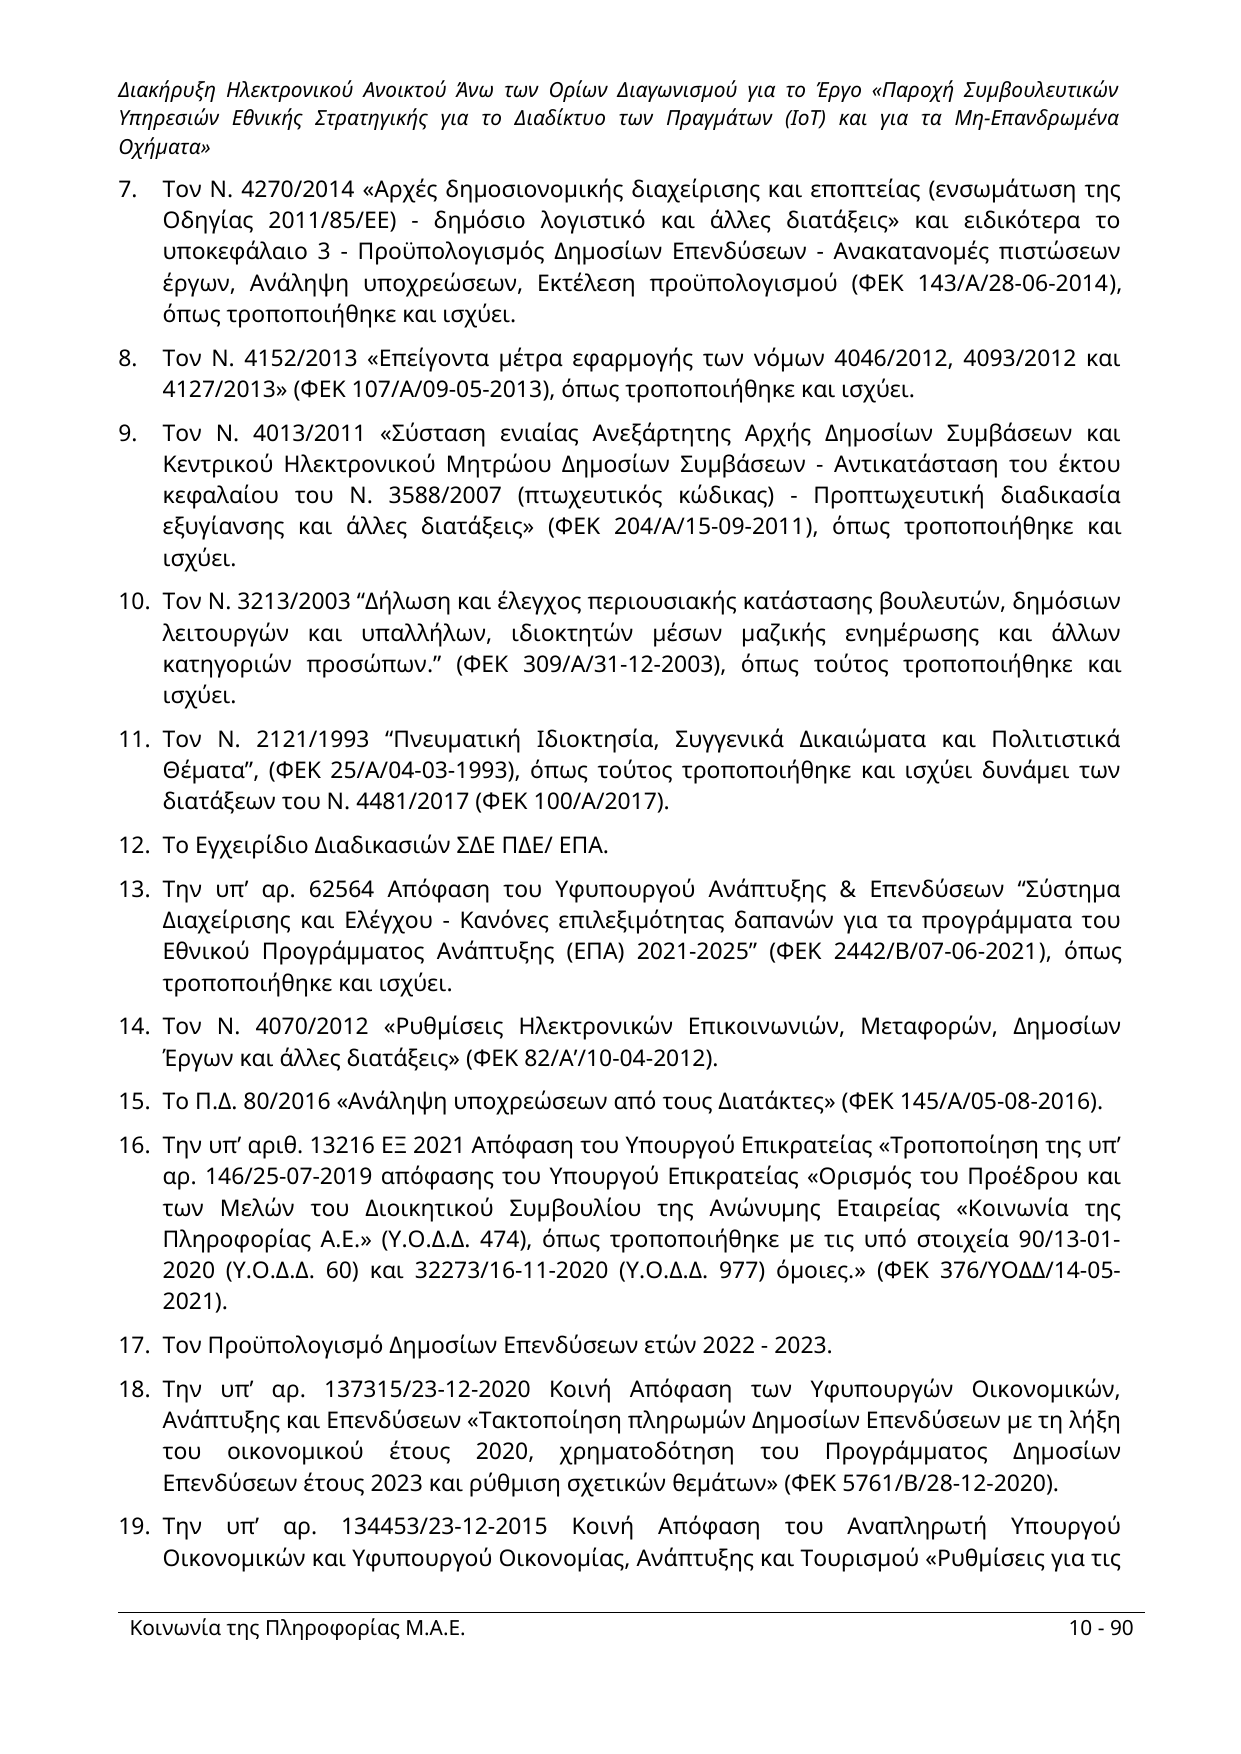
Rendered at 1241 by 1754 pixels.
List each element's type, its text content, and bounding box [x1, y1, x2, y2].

list Την υπ’ αριθ. 13216 ΕΞ 2021 Απόφαση του Υπουργού Επικρατείας «Τροποποίηση της υπ’ αρ. 146/25-07-2019 απόφασης του Υπουργού Επικρατείας «Ορισμός του Προέδρου και των Μελών του Διοικητικού Συμβουλίου της Ανώνυμης Εταιρείας «Κοινωνία της Πληροφορίας Α.Ε.» (Υ.Ο.Δ.Δ. 474), όπως τροποποιήθηκε με τις υπό στοιχεία 90/13-01-2020 (Υ.Ο.Δ.Δ. 60) και 32273/16-11-2020 (Υ.Ο.Δ.Δ. 977) όμοιες.» (ΦΕΚ 376/ΥΟΔΔ/14-05-2021). [118, 1129, 1122, 1317]
list Τον Ν. 4013/2011 «Σύσταση ενιαίας Ανεξάρτητης Αρχής Δημοσίων Συμβάσεων και Κεντρικού Ηλεκτρονικού Μητρώου Δημοσίων Συμβάσεων - Αντικατάσταση του έκτου κεφαλαίου του Ν. 3588/2007 (πτωχευτικός κώδικας) - Προπτωχευτική διαδικασία εξυγίανσης και άλλες διατάξεις» (ΦΕΚ 204/Α/15-09-2011), όπως τροποποιήθηκε και ισχύει. [118, 417, 1122, 573]
list Τον Ν. 4270/2014 «Αρχές δημοσιονομικής διαχείρισης και εποπτείας (ενσωμάτωση της Οδηγίας 2011/85/ΕΕ) - δημόσιο λογιστικό και άλλες διατάξεις» και ειδικότερα το υποκεφάλαιο 3 - Προϋπολογισμός Δημοσίων Επενδύσεων - Ανακατανομές πιστώσεων έργων, Ανάληψη υποχρεώσεων, Εκτέλεση προϋπολογισμού (ΦΕΚ 143/Α/28-06-2014), όπως τροποποιήθηκε και ισχύει. [118, 173, 1122, 329]
list Τον Ν. 4070/2012 «Ρυθμίσεις Ηλεκτρονικών Επικοινωνιών, Μεταφορών, Δημοσίων Έργων και άλλες διατάξεις» (ΦΕΚ 82/Α’/10-04-2012). [118, 1010, 1122, 1073]
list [118, 1510, 1122, 1573]
list Τον Ν. 2121/1993 “Πνευματική Ιδιοκτησία, Συγγενικά Δικαιώματα και Πολιτιστικά Θέματα”, (ΦΕΚ 25/Α/04-03-1993), όπως τούτος τροποποιήθηκε και ισχύει δυνάμει των διατάξεων του Ν. 4481/2017 (ΦΕΚ 100/Α/2017). [118, 723, 1122, 817]
list Την υπ’ αρ. 137315/23-12-2020 Κοινή Απόφαση των Υφυπουργών Οικονομικών, Ανάπτυξης και Επενδύσεων «Τακτοποίηση πληρωμών Δημοσίων Επενδύσεων με τη λήξη του οικονομικού έτους 2020, χρηματοδότηση του Προγράμματος Δημοσίων Επενδύσεων έτους 2023 και ρύθμιση σχετικών θεμάτων» (ΦΕΚ 5761/Β/28-12-2020). [118, 1373, 1122, 1498]
list Τον Προϋπολογισμό Δημοσίων Επενδύσεων ετών 2022 - 2023. [118, 1329, 1122, 1360]
list Το Π.Δ. 80/2016 «Ανάληψη υποχρεώσεων από τους Διατάκτες» (ΦΕΚ 145/Α/05-08-2016). [118, 1085, 1122, 1117]
list Τον Ν. 4152/2013 «Επείγοντα μέτρα εφαρμογής των νόμων 4046/2012, 4093/2012 και 4127/2013» (ΦΕΚ 107/Α/09-05-2013), όπως τροποποιήθηκε και ισχύει. [118, 342, 1122, 404]
list Την υπ’ αρ. 62564 Απόφαση του Υφυπουργού Ανάπτυξης & Επενδύσεων “Σύστημα Διαχείρισης και Ελέγχου - Κανόνες επιλεξιμότητας δαπανών για τα προγράμματα του Εθνικού Προγράμματος Ανάπτυξης (ΕΠΑ) 2021-2025” (ΦΕΚ 2442/Β/07-06-2021), όπως τροποποιήθηκε και ισχύει. [118, 873, 1122, 998]
list Το Εγχειρίδιο Διαδικασιών ΣΔΕ ΠΔΕ/ ΕΠΑ. [118, 829, 1122, 860]
list Τον N. 3213/2003 “Δήλωση και έλεγχος περιουσιακής κατάστασης βουλευτών, δημόσιων λειτουργών και υπαλλήλων, ιδιοκτητών μέσων μαζικής ενημέρωσης και άλλων κατηγοριών προσώπων.” (ΦΕΚ 309/A/31-12-2003), όπως τούτος τροποποιήθηκε και ισχύει. [118, 585, 1122, 710]
